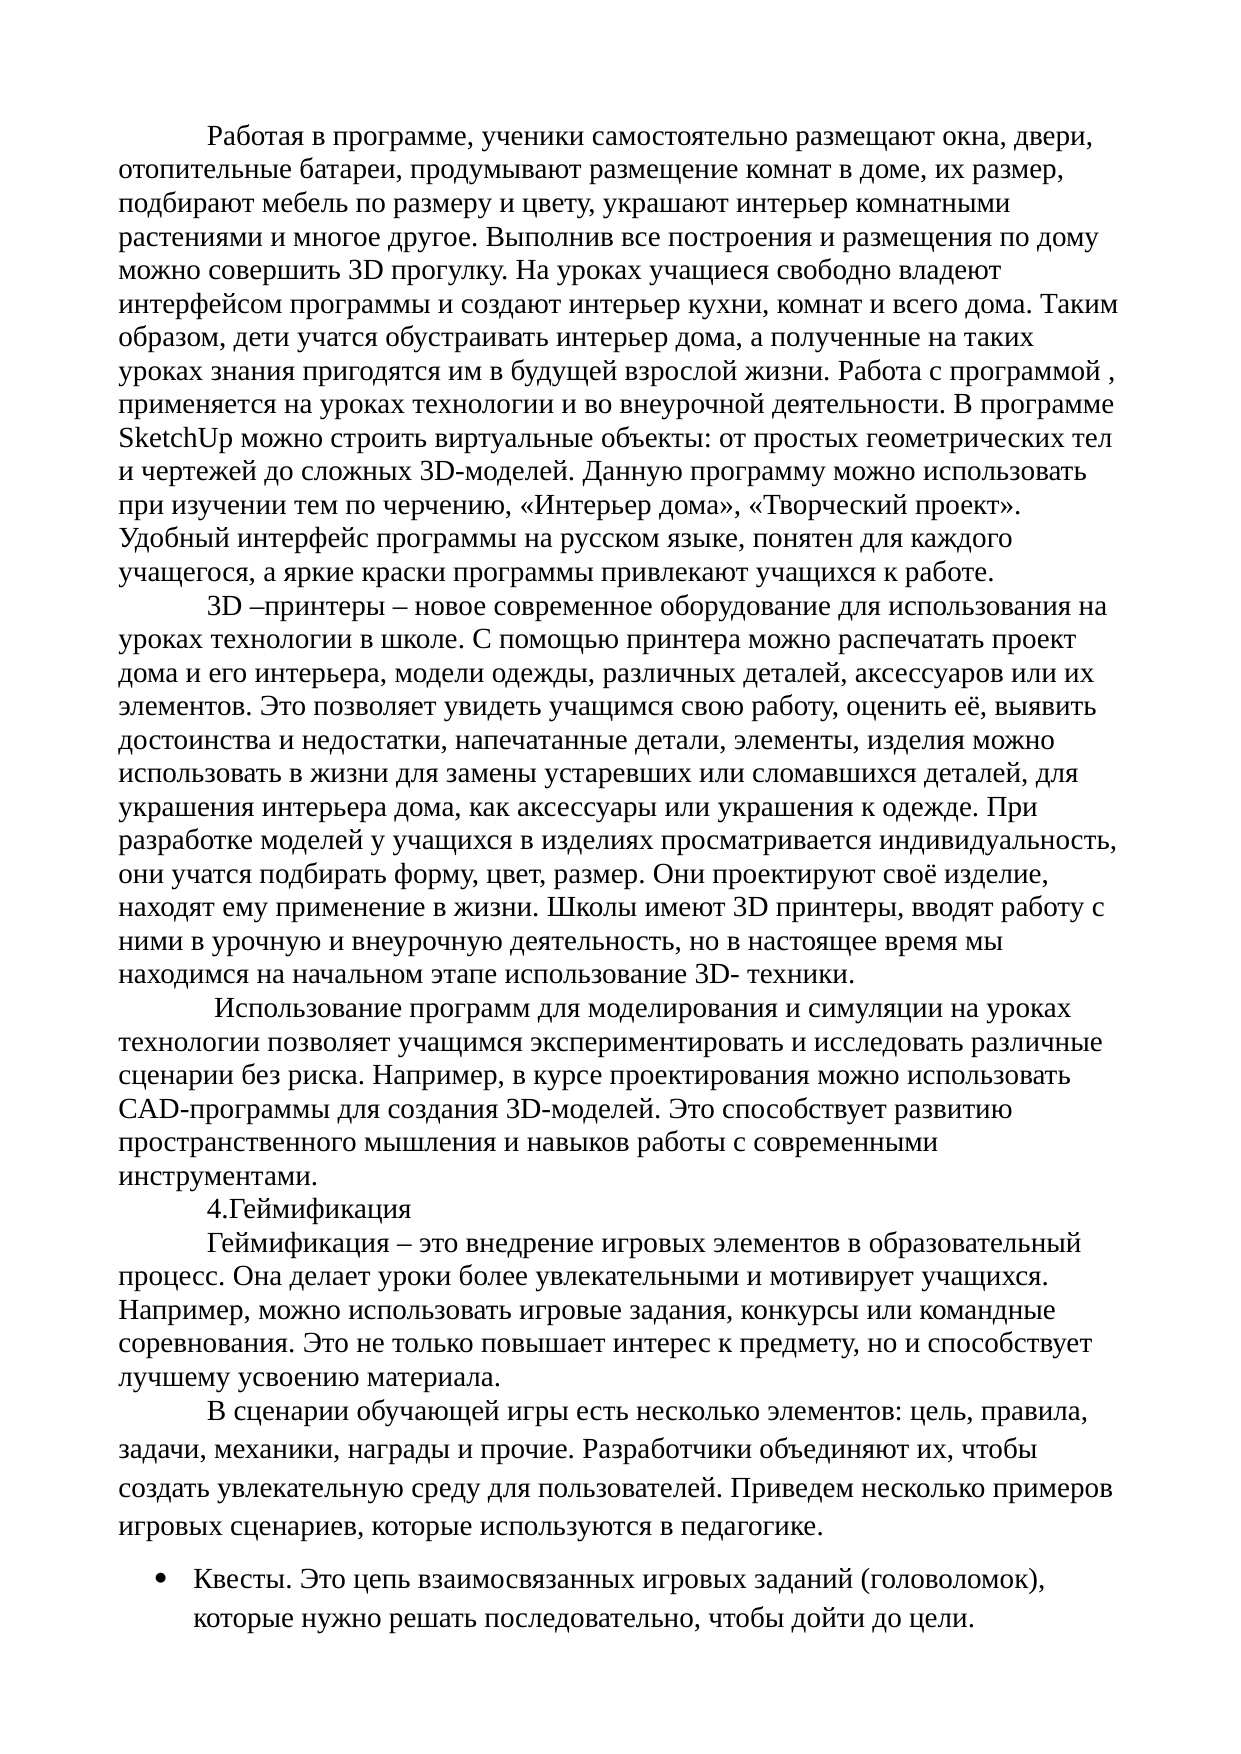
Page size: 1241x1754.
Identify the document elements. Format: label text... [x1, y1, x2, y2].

text Геймификация – это внедрение игровых элементов в образовательный процесс. Она делает уроки более увлекательными и мотивирует учащихся. Например, можно использовать игровые задания, конкурсы или командные соревнования. Это не только повышает интерес к предмету, но и способствует лучшему усвоению материала. [118, 1225, 1122, 1393]
text В сценарии обучающей игры есть несколько элементов: цель, правила, задачи, механики, награды и прочие. Разработчики объединяют их, чтобы создать увлекательную среду для пользователей. Приведем несколько примеров игровых сценариев, которые используются в педагогике. [118, 1393, 1122, 1542]
text 3D –принтеры – новое современное оборудование для использования на уроках технологии в школе. С помощью принтера можно распечатать проект дома и его интерьера, модели одежды, различных деталей, аксессуаров или их элементов. Это позволяет увидеть учащимся свою работу, оценить её, выявить достоинства и недостатки, напечатанные детали, элементы, изделия можно использовать в жизни для замены устаревших или сломавшихся деталей, для украшения интерьера дома, как аксессуары или украшения к одежде. При разработке моделей у учащихся в изделиях просматривается индивидуальность, они учатся подбирать форму, цвет, размер. Они проектируют своё изделие, находят ему применение в жизни. Школы имеют 3D принтеры, вводят работу с ними в урочную и внеурочную деятельность, но в настоящее время мы находимся на начальном этапе использование 3D- техники. [118, 588, 1122, 990]
text Работая в программе, ученики самостоятельно размещают окна, двери, отопительные батареи, продумывают размещение комнат в доме, их размер, подбирают мебель по размеру и цвету, украшают интерьер комнатными растениями и многое другое. Выполнив все построения и размещения по дому можно совершить 3D прогулку. На уроках учащиеся свободно владеют интерфейсом программы и создают интерьер кухни, комнат и всего дома. Таким образом, дети учатся обустраивать интерьер дома, а полученные на таких уроках знания пригодятся им в будущей взрослой жизни. Работа с программой , применяется на уроках технологии и во внеурочной деятельности. В программе SketchUp можно строить виртуальные объекты: от простых геометрических тел и чертежей до сложных 3D-моделей. Данную программу можно использовать при изучении тем по черчению, «Интерьер дома», «Творческий проект». Удобный интерфейс программы на русском языке, понятен для каждого учащегося, а яркие краски программы привлекают учащихся к работе. [118, 118, 1122, 588]
text 4.Геймификация [118, 1191, 1122, 1225]
text Использование программ для моделирования и симуляции на уроках технологии позволяет учащимся экспериментировать и исследовать различные сценарии без риска. Например, в курсе проектирования можно использовать CAD-программы для создания 3D-моделей. Это способствует развитию пространственного мышления и навыков работы с современными инструментами. [118, 990, 1122, 1191]
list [156, 1561, 1122, 1634]
